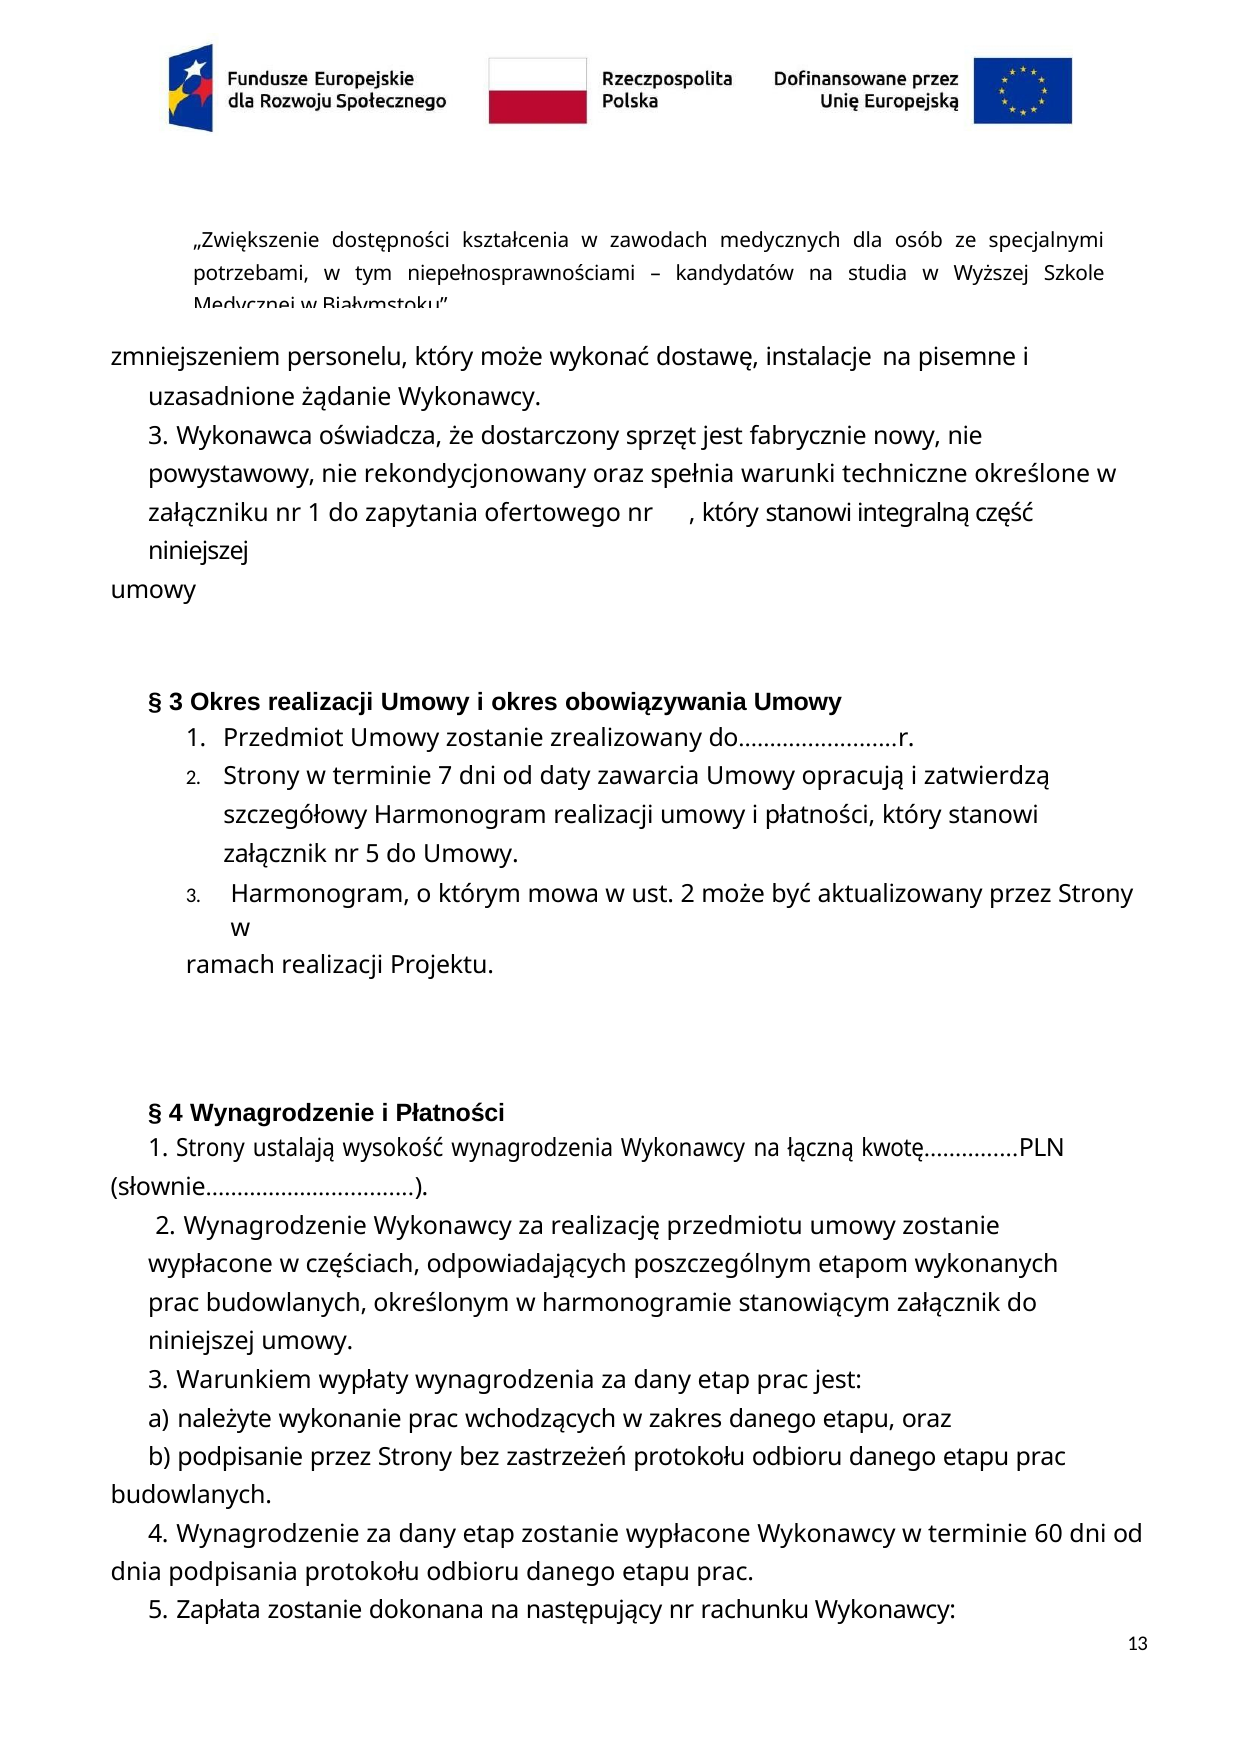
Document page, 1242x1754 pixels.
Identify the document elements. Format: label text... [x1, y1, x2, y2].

text ramach realizacji Projektu. [186, 947, 1153, 981]
list należyte wykonanie prac wchodzących w zakres danego etapu, oraz [148, 1400, 1153, 1434]
text zmniejszeniem personelu, który może wykonać dostawę, instalacje na pisemne i uzasadnione żądanie Wykonawcy. [110, 339, 1153, 412]
text dnia podpisania protokołu odbioru danego etapu prac. [110, 1554, 1153, 1588]
list podpisanie przez Strony bez zastrzeżeń protokołu odbioru danego etapu prac [148, 1439, 1153, 1473]
list Zapłata zostanie dokonana na następujący nr rachunku Wykonawcy: [148, 1592, 1153, 1626]
text budowlanych. [110, 1477, 1153, 1511]
list Wynagrodzenie Wykonawcy za realizację przedmiotu umowy zostanie wypłacone w częściach, odpowiadających poszczególnym etapom wykonanych prac budowlanych, określonym w harmonogramie stanowiącym załącznik do niniejszej umowy. [148, 1207, 1109, 1357]
subtitle § 4 Wynagrodzenie i Płatności [148, 1098, 1153, 1126]
text (słownie ). [110, 1169, 1153, 1203]
list Warunkiem wypłaty wynagrodzenia za dany etap prac jest: [148, 1362, 1153, 1396]
picture [158, 33, 1074, 136]
list Przedmiot Umowy zostanie zrealizowany do r. [186, 720, 1153, 754]
list Strony w terminie 7 dni od daty zawarcia Umowy opracują i zatwierdzą szczegółowy Harmonogram realizacji umowy i płatności, który stanowi załącznik nr 5 do Umowy. [186, 758, 1137, 870]
list Wynagrodzenie za dany etap zostanie wypłacone Wykonawcy w terminie 60 dni od [148, 1515, 1153, 1549]
list Wykonawca oświadcza, że dostarczony sprzęt jest fabrycznie nowy, nie powystawowy, nie rekondycjonowany oraz spełnia warunki techniczne określone w załączniku nr 1 do zapytania ofertowego nr , który stanowi integralną część niniejszej [148, 417, 1137, 567]
text umowy [110, 572, 1153, 606]
subtitle § 3 Okres realizacji Umowy i okres obowiązywania Umowy [148, 687, 1153, 715]
list Harmonogram, o którym mowa w ust. 2 może być aktualizowany przez Strony w [186, 876, 1153, 944]
list Strony ustalają wysokość wynagrodzenia Wykonawcy na łączną kwotę PLN [148, 1130, 1153, 1164]
